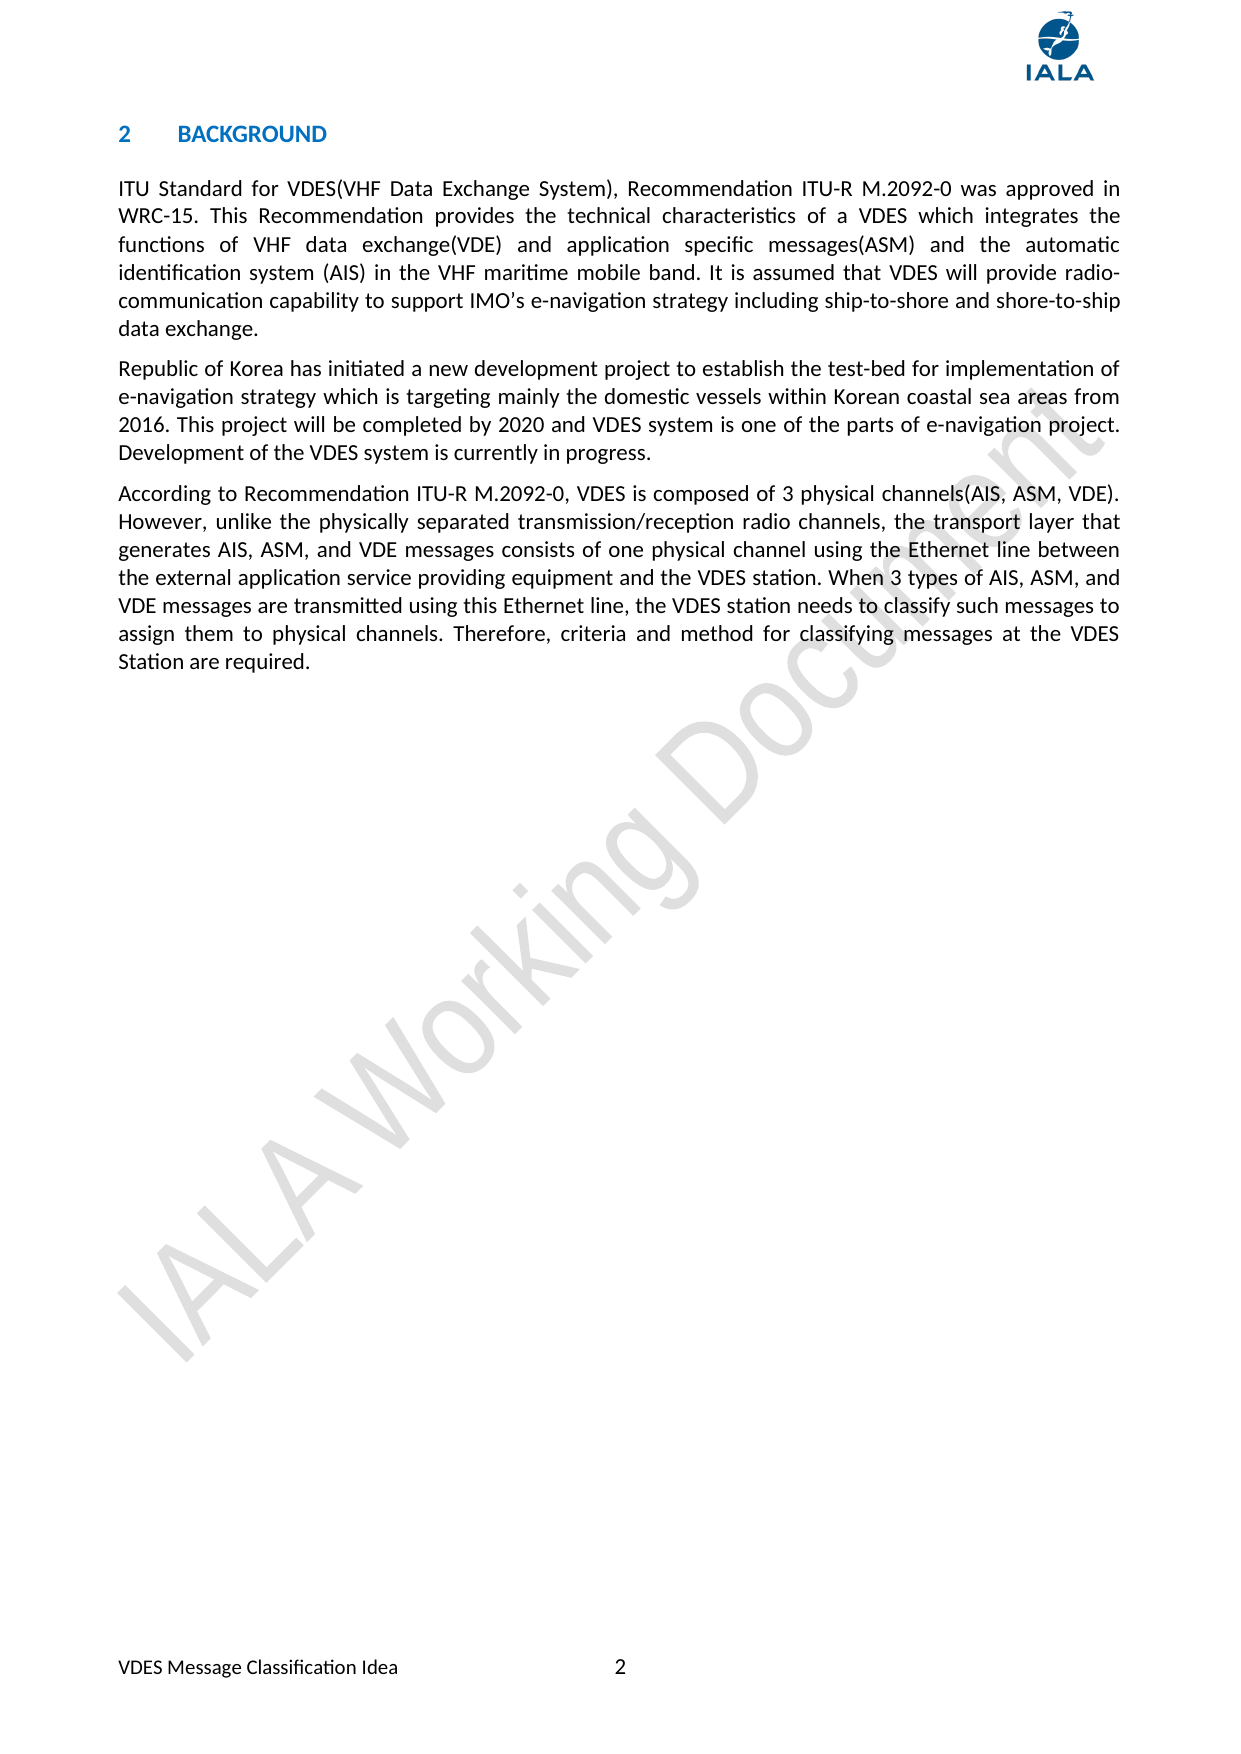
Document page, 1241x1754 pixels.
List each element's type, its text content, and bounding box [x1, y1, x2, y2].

text Republic of Korea has initiated a new development project to establish the test-bed for implementation of e-navigation strategy which is targeting mainly the domestic vessels within Korean coastal sea areas from 2016. This project will be completed by 2020 and VDES system is one of the parts of e-navigation project. Development of the VDES system is currently in progress. [118, 354, 1122, 466]
text ITU Standard for VDES(VHF Data Exchange System), Recommendation ITU-R M.2092-0 was approved in WRC-15. This Recommendation provides the technical characteristics of a VDES which integrates the functions of VHF data exchange(VDE) and application specific messages(ASM) and the automatic identification system (AIS) in the VHF maritime mobile band. It is assumed that VDES will provide radio-communication capability to support IMO’s e-navigation strategy including ship-to-shore and shore-to-ship data exchange. [118, 174, 1122, 342]
picture [1011, 3, 1106, 96]
subtitle Background [118, 118, 1122, 149]
text According to Recommendation ITU-R M.2092-0, VDES is composed of 3 physical channels(AIS, ASM, VDE). However, unlike the physically separated transmission/reception radio channels, the transport layer that generates AIS, ASM, and VDE messages consists of one physical channel using the Ethernet line between the external application service providing equipment and the VDES station. When 3 types of AIS, ASM, and VDE messages are transmitted using this Ethernet line, the VDES station needs to classify such messages to assign them to physical channels. Therefore, criteria and method for classifying messages at the VDES Station are required. [118, 479, 1122, 675]
